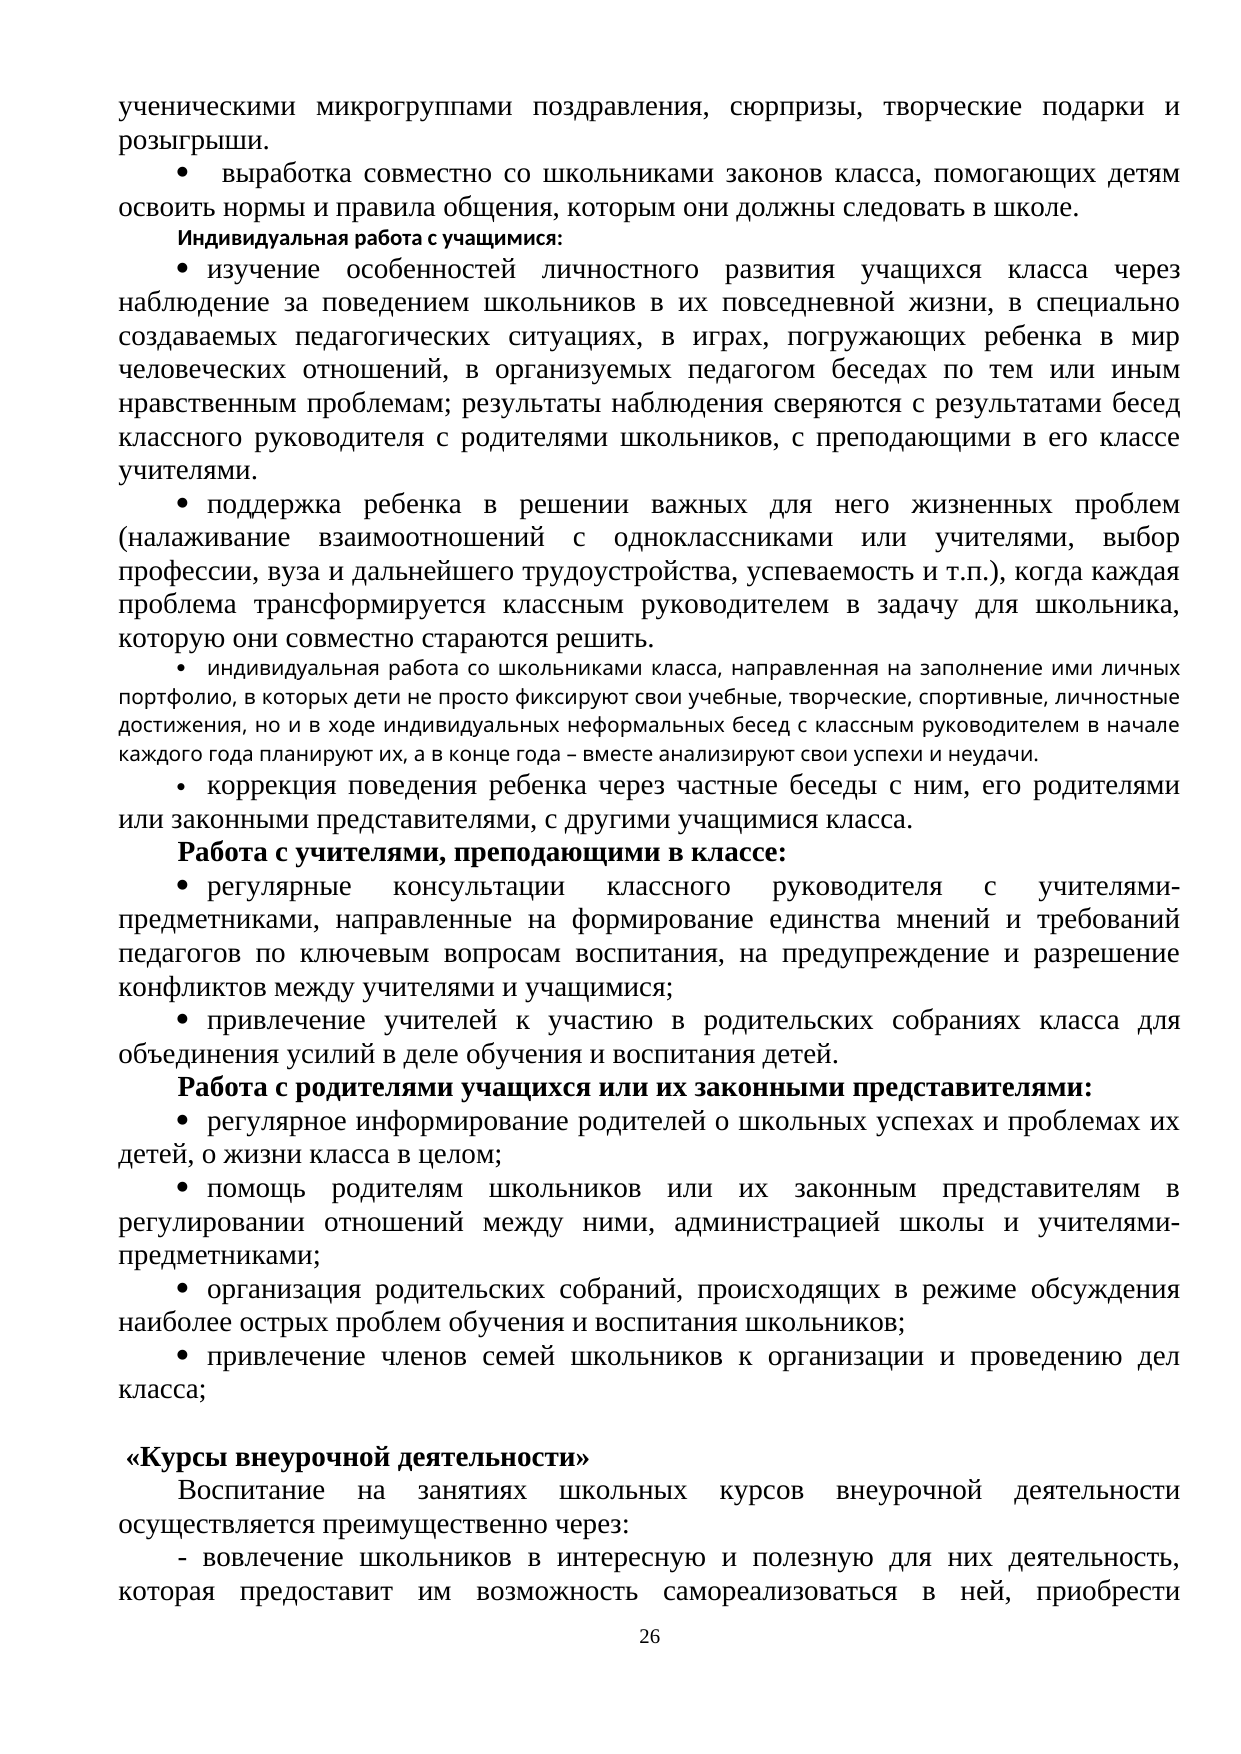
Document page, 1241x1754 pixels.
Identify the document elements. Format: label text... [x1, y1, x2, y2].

text Индивидуальная работа с учащимися: [118, 223, 1181, 251]
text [118, 1539, 1181, 1606]
list индивидуальная работа со школьниками класса, направленная на заполнение ими личных портфолио, в которых дети не просто фиксируют свои учебные, творческие, спортивные, личностные достижения, но и в ходе индивидуальных неформальных бесед с классным руководителем в начале каждого года планируют их, а в конце года – вместе анализируют свои успехи и неудачи. [118, 653, 1181, 767]
text «Курсы внеурочной деятельности» [118, 1439, 1181, 1472]
list изучение особенностей личностного развития учащихся класса через наблюдение за поведением школьников в их повседневной жизни, в специально создаваемых педагогических ситуациях, в играх, погружающих ребенка в мир человеческих отношений, в организуемых педагогом беседах по тем или иным нравственным проблемам; результаты наблюдения сверяются с результатами бесед классного руководителя с родителями школьников, с преподающими в его классе учителями. [118, 251, 1181, 486]
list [118, 88, 1181, 156]
list Работа с родителями учащихся или их законными представителями: [177, 1069, 1181, 1103]
list Работа с учителями, преподающими в классе: [177, 834, 1181, 868]
list организация родительских собраний, происходящих в режиме обсуждения наиболее острых проблем обучения и воспитания школьников; [118, 1271, 1181, 1338]
list регулярные консультации классного руководителя с учителями-предметниками, направленные на формирование единства мнений и требований педагогов по ключевым вопросам воспитания, на предупреждение и разрешение конфликтов между учителями и учащимися; [118, 868, 1181, 1002]
list коррекция поведения ребенка через частные беседы с ним, его родителями или законными представителями, с другими учащимися класса. [118, 767, 1181, 834]
list выработка совместно со школьниками законов класса, помогающих детям освоить нормы и правила общения, которым они должны следовать в школе. [118, 156, 1181, 223]
text Воспитание на занятиях школьных курсов внеурочной деятельности осуществляется преимущественно через: [118, 1472, 1181, 1539]
list привлечение членов семей школьников к организации и проведению дел класса; [118, 1338, 1181, 1405]
list помощь родителям школьников или их законным представителям в регулировании отношений между ними, администрацией школы и учителями-предметниками; [118, 1170, 1181, 1271]
list привлечение учителей к участию в родительских собраниях класса для объединения усилий в деле обучения и воспитания детей. [118, 1002, 1181, 1069]
list регулярное информирование родителей о школьных успехах и проблемах их детей, о жизни класса в целом; [118, 1103, 1181, 1170]
list поддержка ребенка в решении важных для него жизненных проблем (налаживание взаимоотношений с одноклассниками или учителями, выбор профессии, вуза и дальнейшего трудоустройства, успеваемость и т.п.), когда каждая проблема трансформируется классным руководителем в задачу для школьника, которую они совместно стараются решить. [118, 486, 1181, 653]
